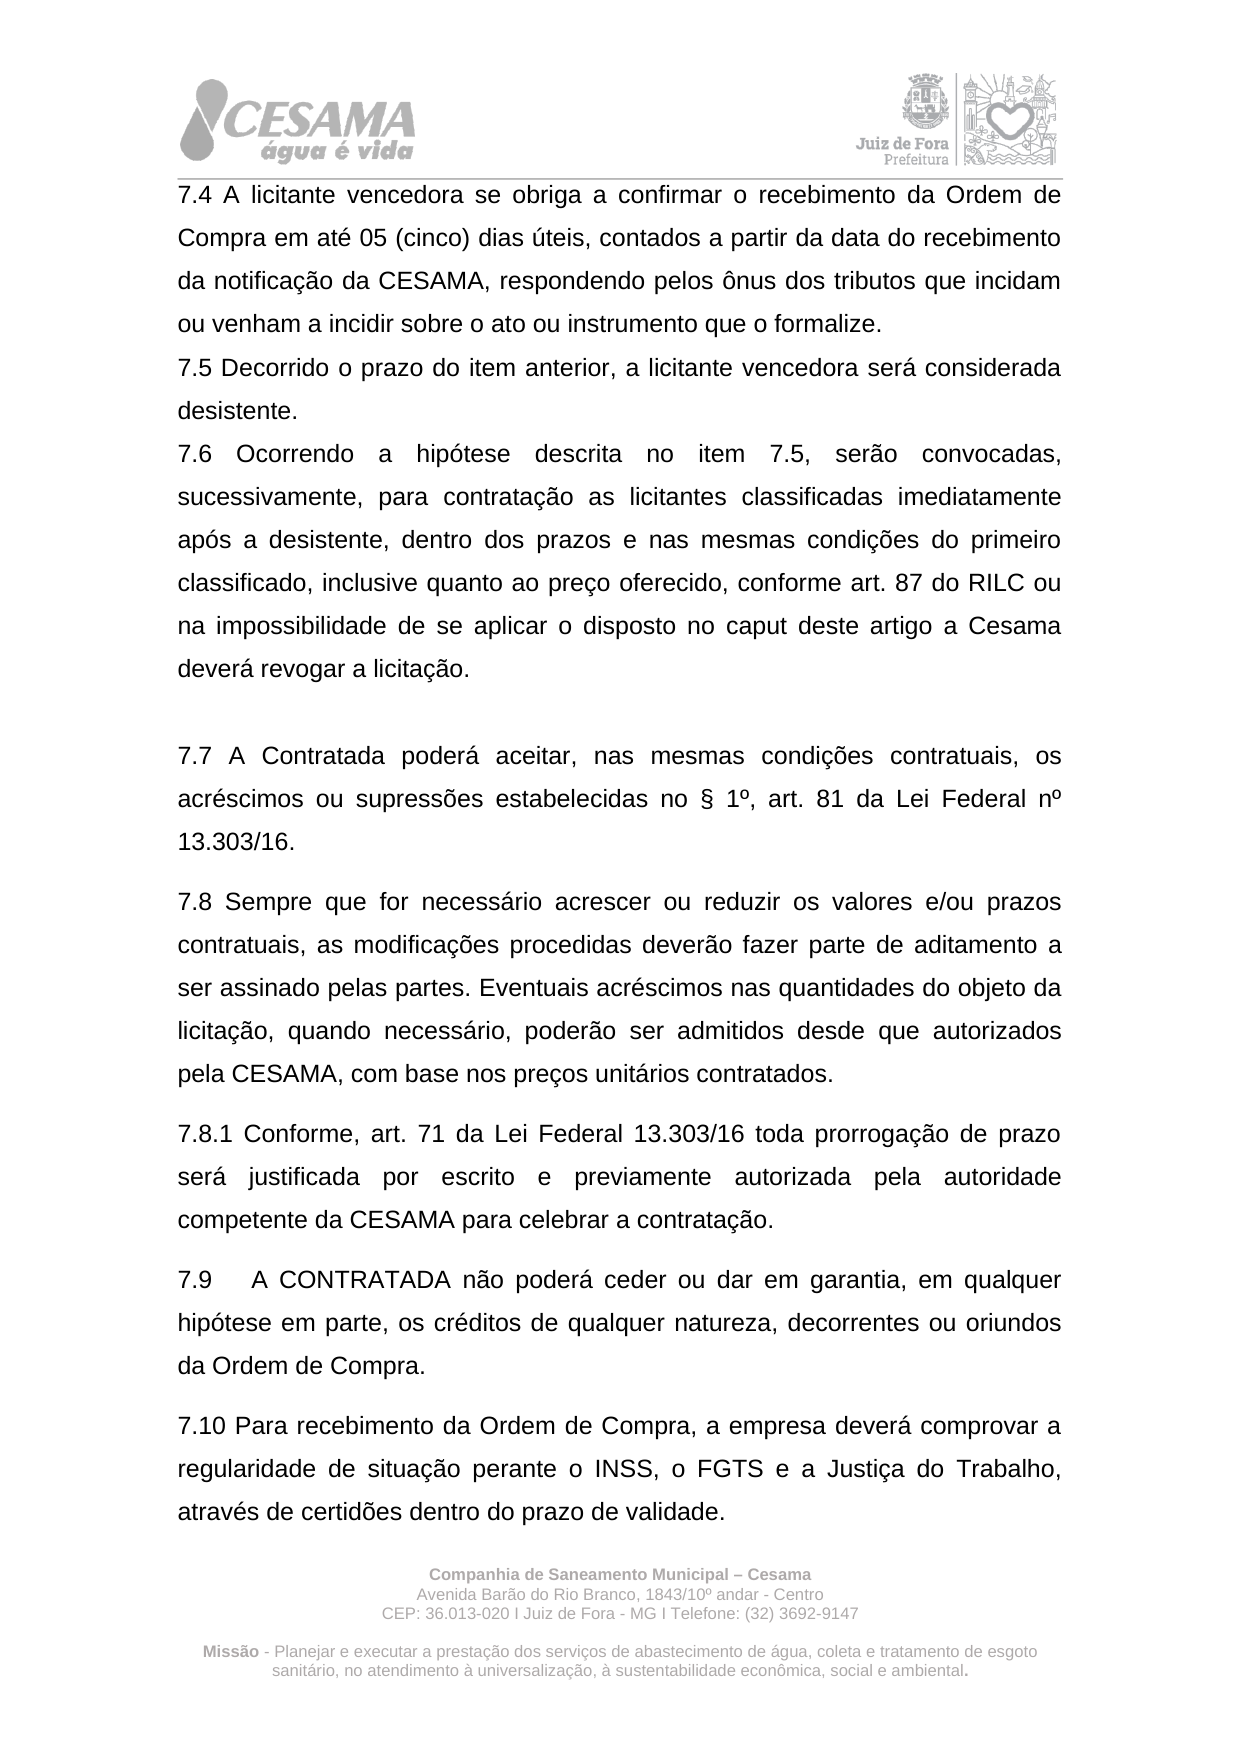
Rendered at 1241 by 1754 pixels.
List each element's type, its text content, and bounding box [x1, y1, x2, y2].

picture [177, 73, 1064, 180]
text 7.4 A licitante vencedora se obriga a confirmar o recebimento da Ordem de Compra em até 05 (cinco) dias úteis, contados a partir da data do recebimento da notificação da CESAMA, respondendo pelos ônus dos tributos que incidam ou venham a incidir sobre o ato ou instrumento que o formalize. [177, 180, 1063, 338]
text 7.5 Decorrido o prazo do item anterior, a licitante vencedora será considerada desistente. [177, 352, 1063, 424]
text 7.6 Ocorrendo a hipótese descrita no item 7.5, serão convocadas, sucessivamente, para contratação as licitantes classificadas imediatamente após a desistente, dentro dos prazos e nas mesmas condições do primeiro classificado, inclusive quanto ao preço oferecido, conforme art. 87 do RILC ou na impossibilidade de se aplicar o disposto no caput deste artigo a Cesama deverá revogar a licitação. [177, 439, 1063, 683]
text 7.9 A CONTRATADA não poderá ceder ou dar em garantia, em qualquer hipótese em parte, os créditos de qualquer natureza, decorrentes ou oriundos da Ordem de Compra. [177, 1265, 1063, 1380]
text 7.10 Para recebimento da Ordem de Compra, a empresa deverá comprovar a regularidade de situação perante o INSS, o FGTS e a Justiça do Trabalho, através de certidões dentro do prazo de validade. [177, 1411, 1063, 1526]
text 7.8 Sempre que for necessário acrescer ou reduzir os valores e/ou prazos contratuais, as modificações procedidas deverão fazer parte de aditamento a ser assinado pelas partes. Eventuais acréscimos nas quantidades do objeto da licitação, quando necessário, poderão ser admitidos desde que autorizados pela CESAMA, com base nos preços unitários contratados. [177, 887, 1063, 1088]
text 7.7 A Contratada poderá aceitar, nas mesmas condições contratuais, os acréscimos ou supressões estabelecidas no § 1º, art. 81 da Lei Federal nº 13.303/16. [177, 741, 1063, 856]
text 7.8.1 Conforme, art. 71 da Lei Federal 13.303/16 toda prorrogação de prazo será justificada por escrito e previamente autorizada pela autoridade competente da CESAMA para celebrar a contratação. [177, 1119, 1063, 1234]
